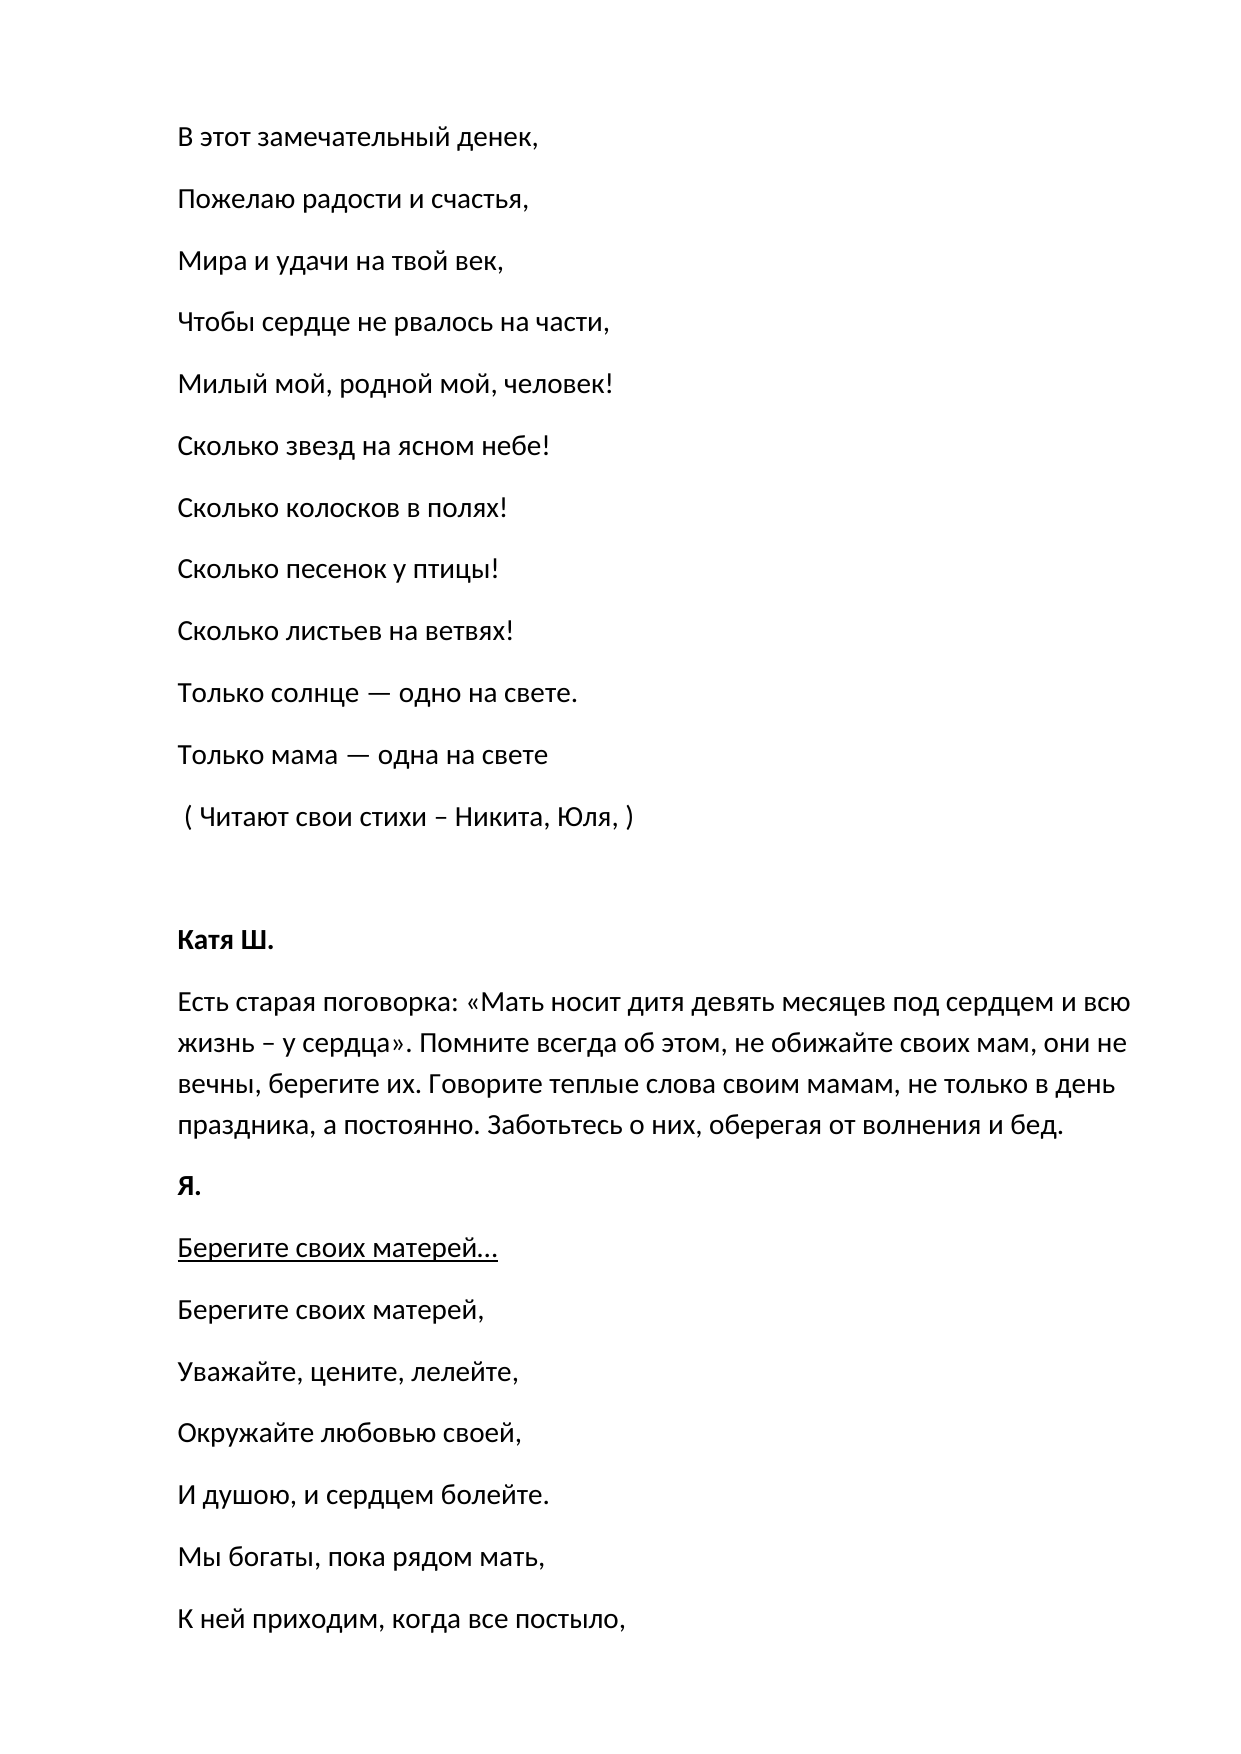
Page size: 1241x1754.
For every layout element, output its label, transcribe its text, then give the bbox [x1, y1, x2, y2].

text Катя Ш. [177, 921, 1152, 957]
text Я. [177, 1167, 1152, 1203]
text Пожелаю радости и счастья, [177, 180, 1152, 216]
text Только солнце — одно на свете. [177, 674, 1152, 710]
text Мы богаты, пока рядом мать, [177, 1538, 1152, 1574]
text Сколько звезд на ясном небе! [177, 427, 1152, 463]
text Есть старая поговорка: «Мать носит дитя девять месяцев под сердцем и всю жизнь – у сердца». Помните всегда об этом, не обижайте своих мам, они не вечны, берегите их. Говорите теплые слова своим мамам, не только в день праздника, а постоянно. Заботьтесь о них, оберегая от волнения и бед. [177, 983, 1152, 1141]
text В этот замечательный денек, [177, 118, 1152, 154]
text Уважайте, цените, лелейте, [177, 1353, 1152, 1388]
text ( Читают свои стихи – Никита, Юля, ) [177, 798, 1152, 833]
text Мира и удачи на твой век, [177, 242, 1152, 277]
text Чтобы сердце не рвалось на части, [177, 303, 1152, 339]
text Берегите своих матерей, [177, 1291, 1152, 1327]
text Сколько листьев на ветвях! [177, 612, 1152, 648]
text Сколько колосков в полях! [177, 489, 1152, 524]
text Берегите своих матерей… [177, 1229, 1152, 1265]
text К ней приходим, когда все постыло, [177, 1600, 1152, 1636]
text Милый мой, родной мой, человек! [177, 365, 1152, 401]
text Сколько песенок y птицы! [177, 551, 1152, 586]
text И душою, и сердцем болейте. [177, 1476, 1152, 1512]
text Только мама — одна на свете [177, 736, 1152, 771]
text Окружайте любовью своей, [177, 1414, 1152, 1450]
